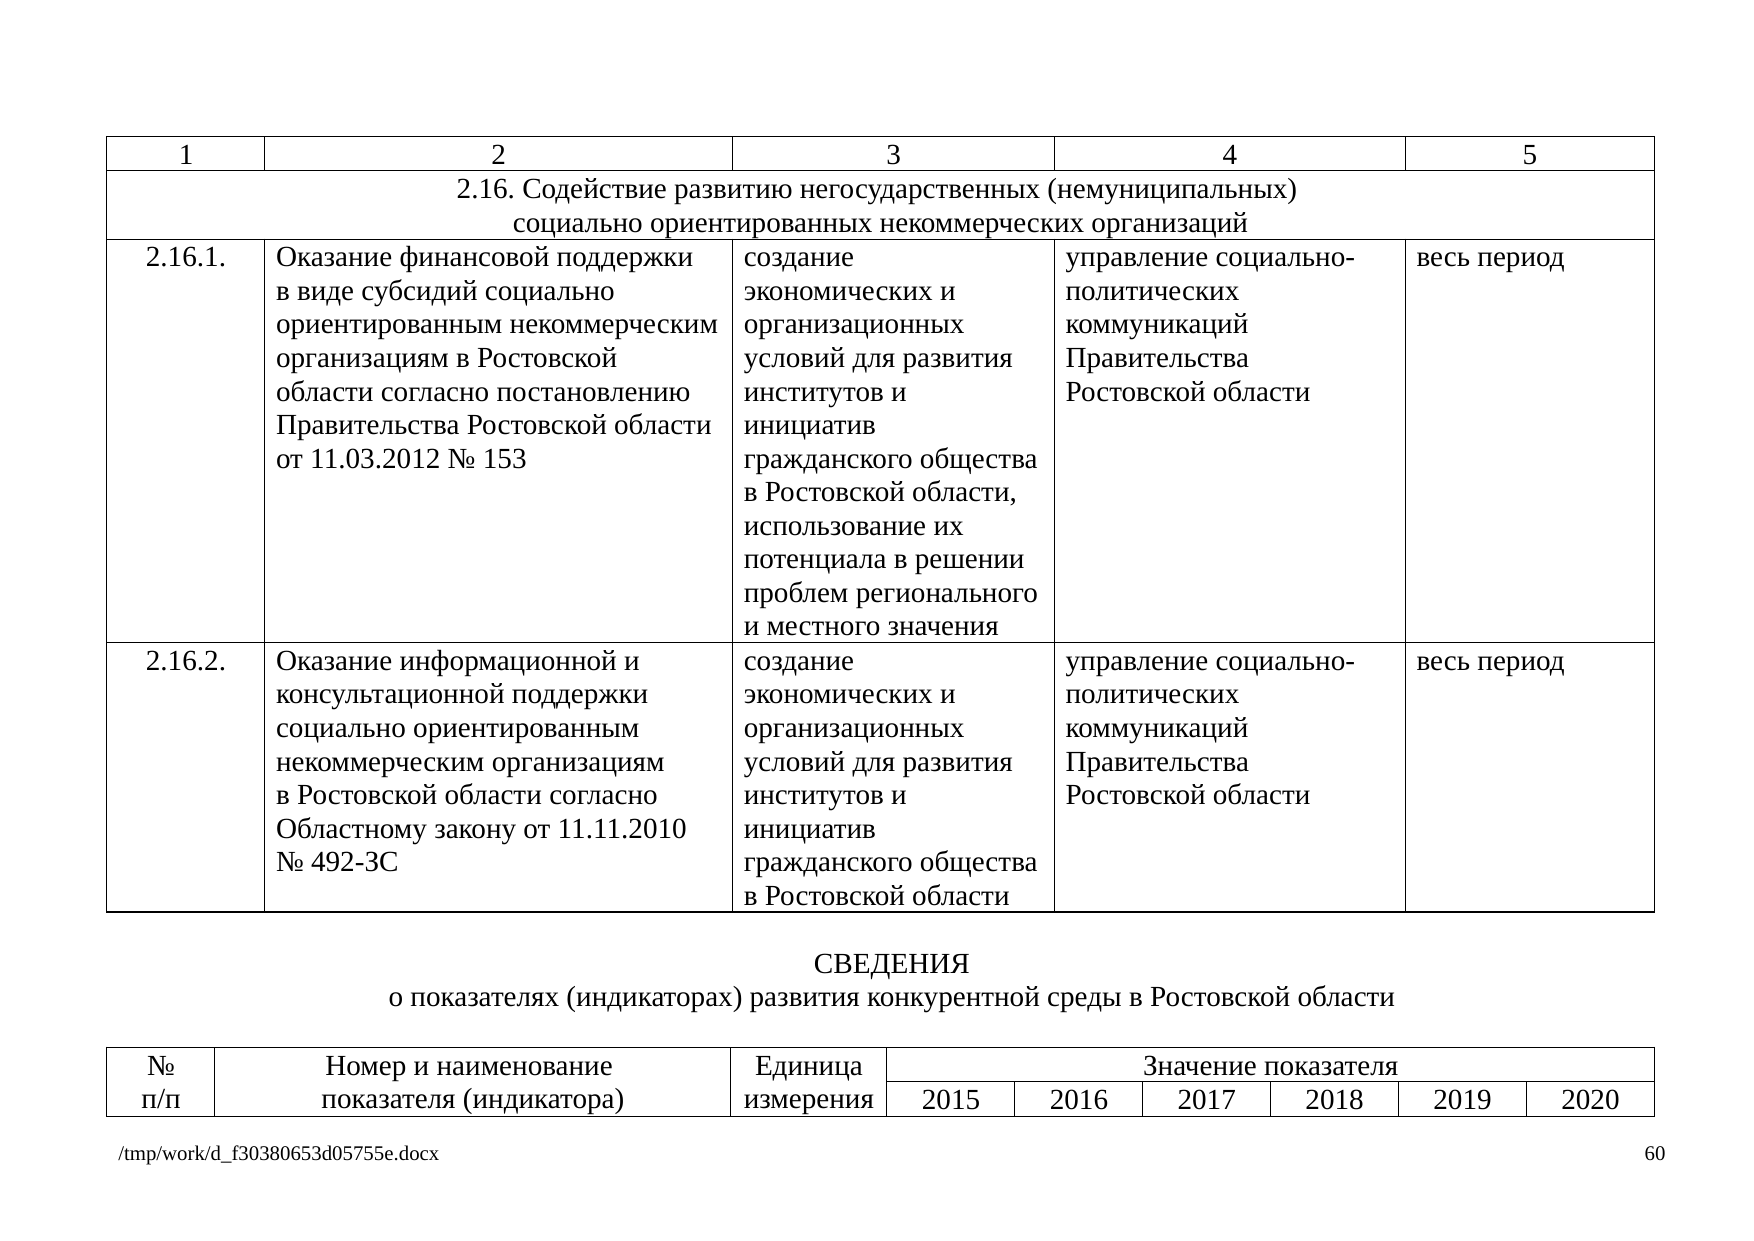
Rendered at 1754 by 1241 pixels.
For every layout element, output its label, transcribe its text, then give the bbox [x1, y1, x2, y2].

table_cell 2019 год [1399, 1082, 1526, 1116]
table_header Значение показателя [887, 1048, 1654, 1081]
table_cell управление социально-политических коммуникаций Правительства Ростовской области [1055, 240, 1405, 642]
table_header № п/п [107, 1048, 214, 1116]
table_header 4 [1055, 137, 1405, 170]
table_cell весь период [1406, 643, 1654, 911]
table_cell 2020 год [1527, 1082, 1654, 1116]
table_cell Оказание информационной и консультационной поддержки социально ориентированным некоммерческим организациям в Ростовской области согласно Областному закону от 11.11.2010 № 492-ЗС [265, 643, 732, 911]
table_header 3 [733, 137, 1054, 170]
table_cell 2017 год [1143, 1082, 1270, 1116]
table_cell 2018 год [1271, 1082, 1398, 1116]
text о показателях (индикаторах) развития конкурентной среды в Ростовской области [118, 979, 1665, 1013]
table_cell создание экономических и организационных условий для развития институтов и инициатив гражданского общества в Ростовской области [733, 643, 1054, 911]
table_cell 2.16. Содействие развитию негосударственных (немуниципальных) социально ориентированных некоммерческих организаций [107, 171, 1654, 238]
table_cell весь период [1406, 240, 1654, 642]
table_cell 2015 год [887, 1082, 1014, 1116]
table_cell 2016 год [1015, 1082, 1142, 1116]
table_header 2 [265, 137, 732, 170]
text СВЕДЕНИЯ [118, 946, 1665, 979]
table_header Единица измерения [731, 1048, 886, 1116]
table_header 5 [1406, 137, 1654, 170]
table_cell управление социально-политических коммуникаций Правительства Ростовской области [1055, 643, 1405, 911]
table_cell создание экономических и организационных условий для развития институтов и инициатив гражданского общества в Ростовской области, использование их потенциала в решении проблем регионального и местного значения [733, 240, 1054, 642]
table_cell 2.16.2. [107, 643, 264, 911]
table_header 1 [107, 137, 264, 170]
table_cell Оказание финансовой поддержки в виде субсидий социально ориентированным некоммерческим организациям в Ростовской области согласно постановлению Правительства Ростовской области от 11.03.2012 № 153 [265, 240, 732, 642]
table_cell 2.16.1. [107, 240, 264, 642]
table_header Номер и наименование показателя (индикатора) [215, 1048, 730, 1116]
